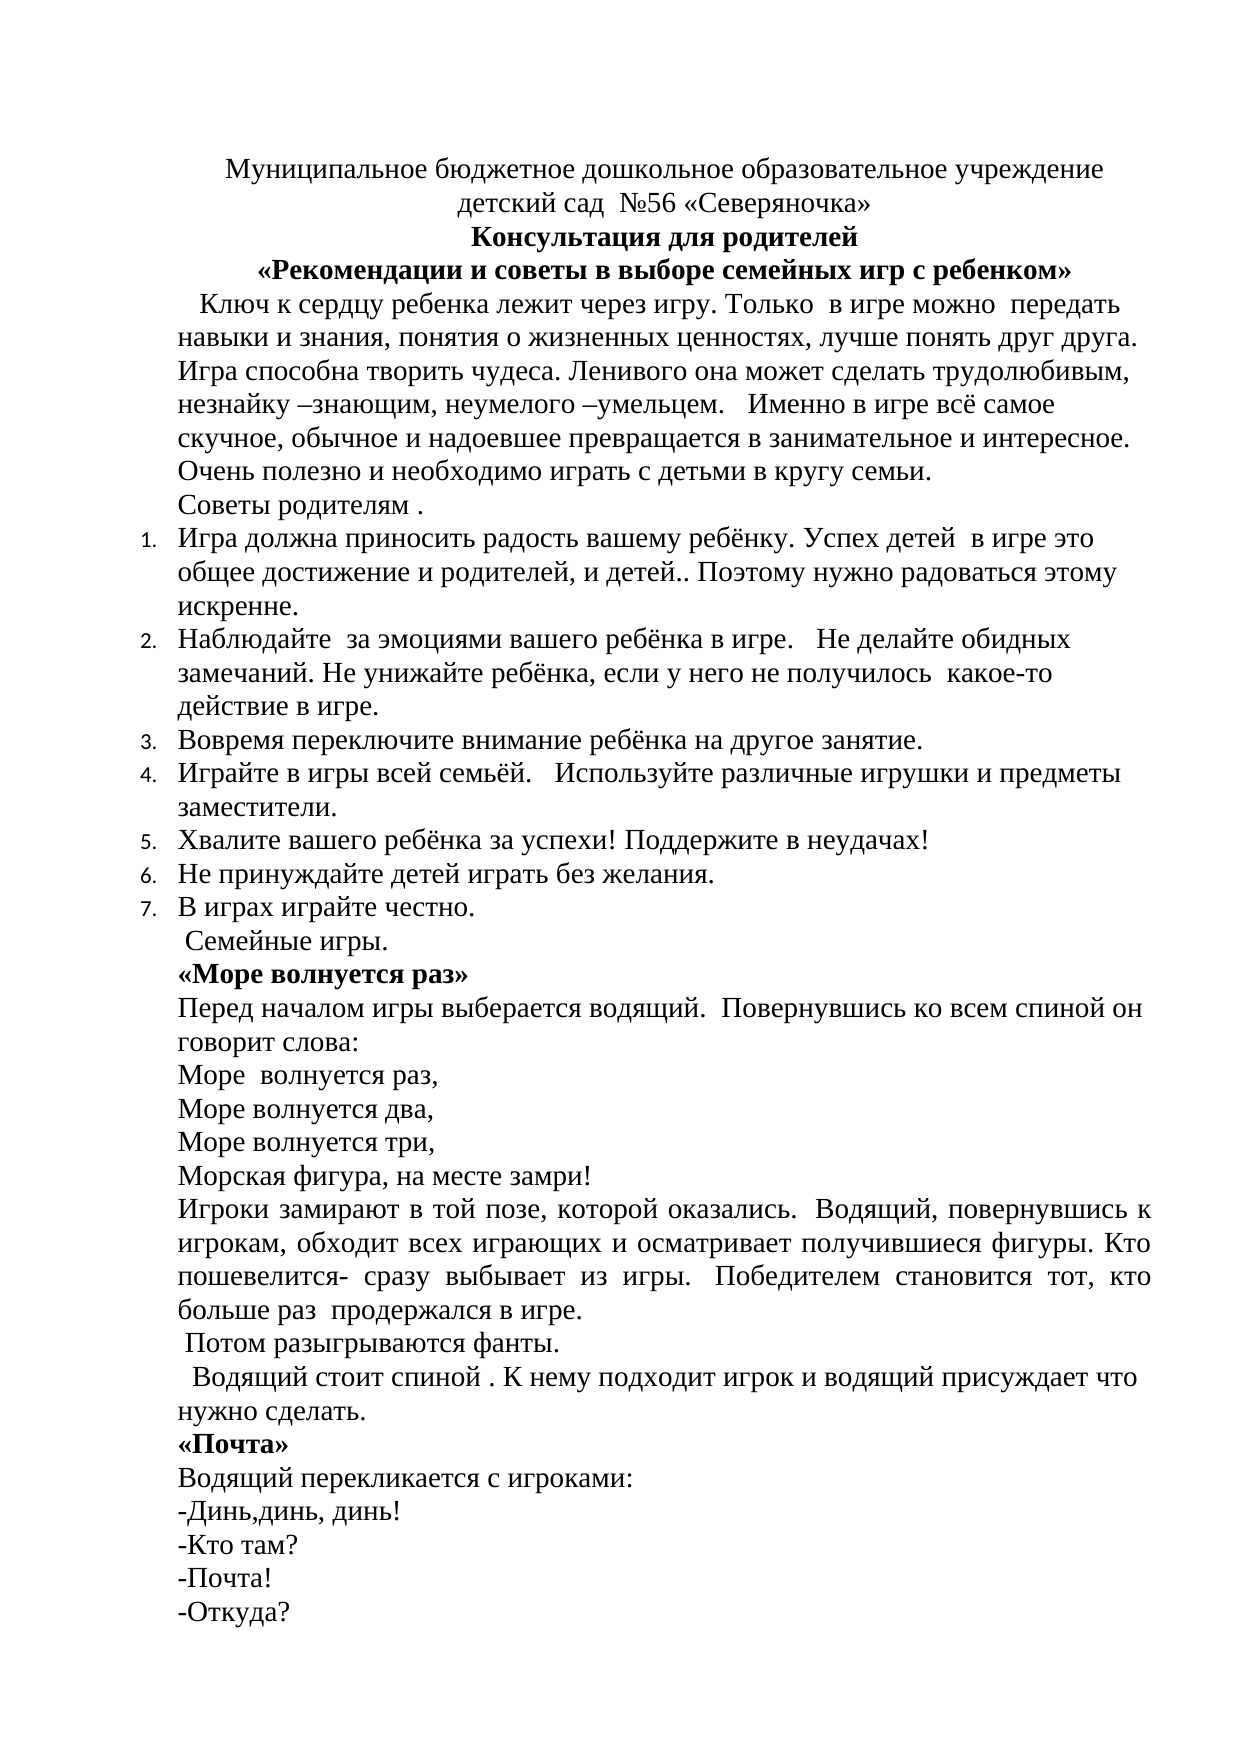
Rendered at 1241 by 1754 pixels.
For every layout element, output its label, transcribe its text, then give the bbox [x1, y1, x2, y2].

text Потом разыгрываются фанты. [177, 1326, 1152, 1359]
text -Динь,динь, динь! [177, 1493, 1152, 1527]
list Наблюдайте за эмоциями вашего ребёнка в игре. Не делайте обидных замечаний. Не унижайте ребёнка, если у него не получилось какое-то действие в игре. [140, 621, 1152, 722]
text Муниципальное бюджетное дошкольное образовательное учреждение [177, 118, 1152, 185]
text Консультация для родителей [177, 219, 1152, 252]
list В играх играйте честно. [140, 889, 1152, 923]
text Семейные игры. [177, 923, 1152, 957]
text Водящий перекликается с игроками: [177, 1460, 1152, 1493]
text Игроки замирают в той позе, которой оказались. Водящий, повернувшись к игрокам, обходит всех играющих и осматривает получившиеся фигуры. Кто пошевелится- сразу выбывает из игры. Победителем становится тот, кто больше раз продержался в игре. [177, 1191, 1152, 1326]
text Водящий стоит спиной . К нему подходит игрок и водящий присуждает что нужно сделать. [177, 1359, 1152, 1426]
list Игра должна приносить радость вашему ребёнку. Успех детей в игре это общее достижение и родителей, и детей.. Поэтому нужно радоваться этому искренне. [140, 521, 1152, 621]
text Советы родителям . [177, 487, 1152, 521]
text «Рекомендации и советы в выборе семейных игр с ребенком» [177, 252, 1152, 286]
text Ключ к сердцу ребенка лежит через игру. Только в игре можно передать навыки и знания, понятия о жизненных ценностях, лучше понять друг друга. [177, 286, 1152, 353]
text -Почта! [177, 1560, 1152, 1594]
text Перед началом игры выберается водящий. Повернувшись ко всем спиной он говорит слова: [177, 990, 1152, 1057]
text «Море волнуется раз» [177, 957, 1152, 990]
text Море волнуется два, [177, 1091, 1152, 1124]
text -Кто там? [177, 1527, 1152, 1560]
list Не принуждайте детей играть без желания. [140, 856, 1152, 889]
text -Откуда? [177, 1594, 1152, 1627]
list Вовремя переключите внимание ребёнка на другое занятие. [140, 722, 1152, 755]
list Хвалите вашего ребёнка за успехи! Поддержите в неудачах! [140, 822, 1152, 856]
text детский сад №56 «Северяночка» [177, 185, 1152, 219]
text Очень полезно и необходимо играть с детьми в кругу семьи. [177, 453, 1152, 487]
text Игра способна творить чудеса. Ленивого она может сделать трудолюбивым, незнайку –знающим, неумелого –умельцем. Именно в игре всё самое скучное, обычное и надоевшее превращается в занимательное и интересное. [177, 353, 1152, 453]
text Морская фигура, на месте замри! [177, 1158, 1152, 1191]
text «Почта» [177, 1426, 1152, 1460]
text Море волнуется три, [177, 1124, 1152, 1158]
text Море волнуется раз, [177, 1057, 1152, 1091]
list Играйте в игры всей семьёй. Используйте различные игрушки и предметы заместители. [140, 755, 1152, 822]
